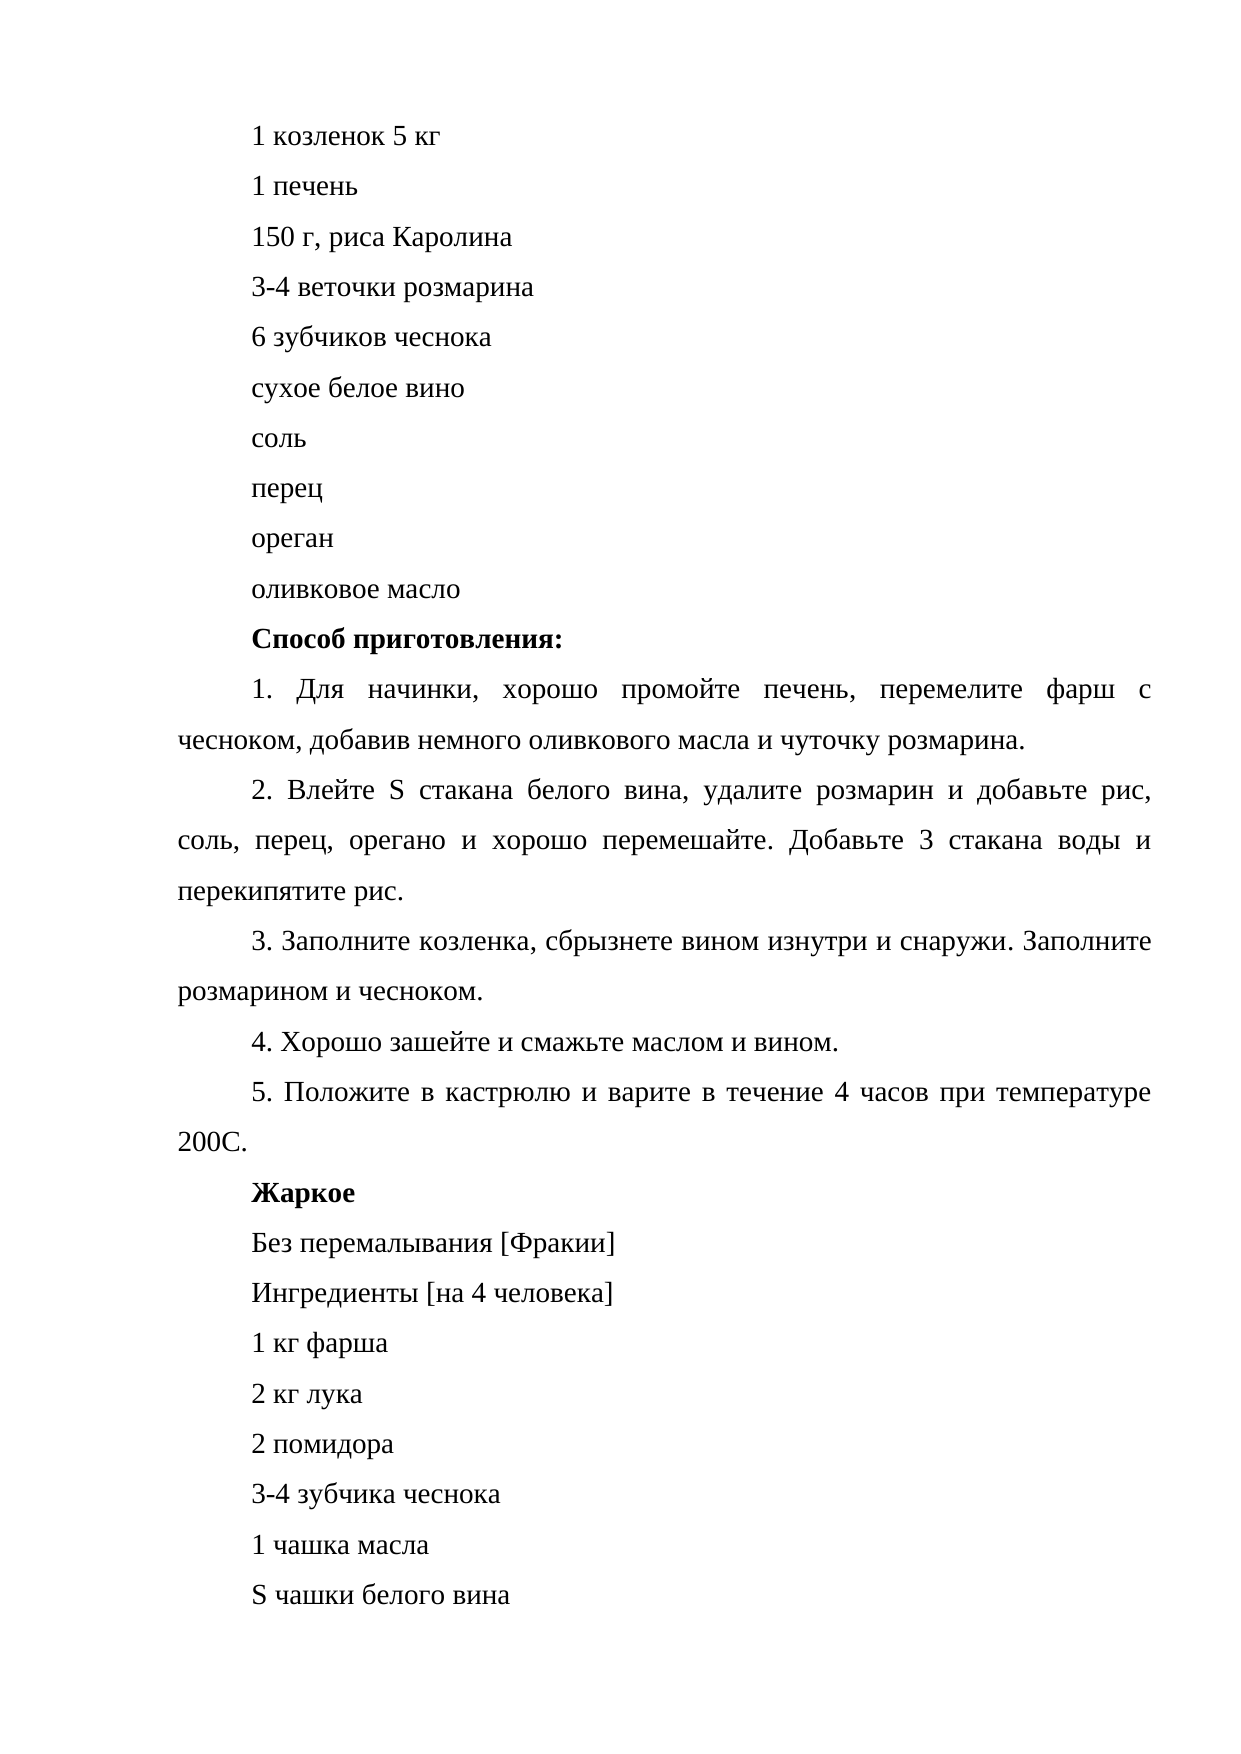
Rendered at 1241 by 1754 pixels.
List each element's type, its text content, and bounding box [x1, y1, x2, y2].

list перец [177, 470, 1152, 504]
list 2 помидора [177, 1426, 1152, 1460]
list Ингредиенты [на 4 человека] [177, 1275, 1152, 1309]
list 2 кг лука [177, 1376, 1152, 1409]
list 1 козленок 5 кг [177, 118, 1152, 152]
list ореган [177, 521, 1152, 554]
list 1 чашка масла [177, 1527, 1152, 1560]
list 5. Положите в кастрюлю и варите в течение 4 часов при температуре 200С. [177, 1074, 1152, 1158]
list Ѕ чашки белого вина [177, 1577, 1152, 1611]
list соль [177, 420, 1152, 453]
list 150 г, риса Каролина [177, 219, 1152, 252]
list 3-4 веточки розмарина [177, 269, 1152, 303]
list Жаркое [177, 1175, 1152, 1208]
list Без перемалывания [Фракии] [177, 1225, 1152, 1258]
list 4. Хорошо зашейте и смажьте маслом и вином. [177, 1024, 1152, 1057]
list 1. Для начинки, хорошо промойте печень, перемелите фарш с чесноком, добавив немного оливкового масла и чуточку розмарина. [177, 672, 1152, 755]
list сухое белое вино [177, 370, 1152, 403]
list Способ приготовления: [177, 621, 1152, 655]
list оливковое масло [177, 571, 1152, 604]
list 6 зубчиков чеснока [177, 319, 1152, 353]
list 1 кг фарша [177, 1326, 1152, 1359]
list 1 печень [177, 168, 1152, 202]
list 3. Заполните козленка, сбрызнете вином изнутри и снаружи. Заполните розмарином и чесноком. [177, 923, 1152, 1007]
list 2. Влейте Ѕ стакана белого вина, удалите розмарин и добавьте рис, соль, перец, орегано и хорошо перемешайте. Добавьте 3 стакана воды и перекипятите рис. [177, 772, 1152, 906]
list 3-4 зубчика чеснока [177, 1477, 1152, 1510]
